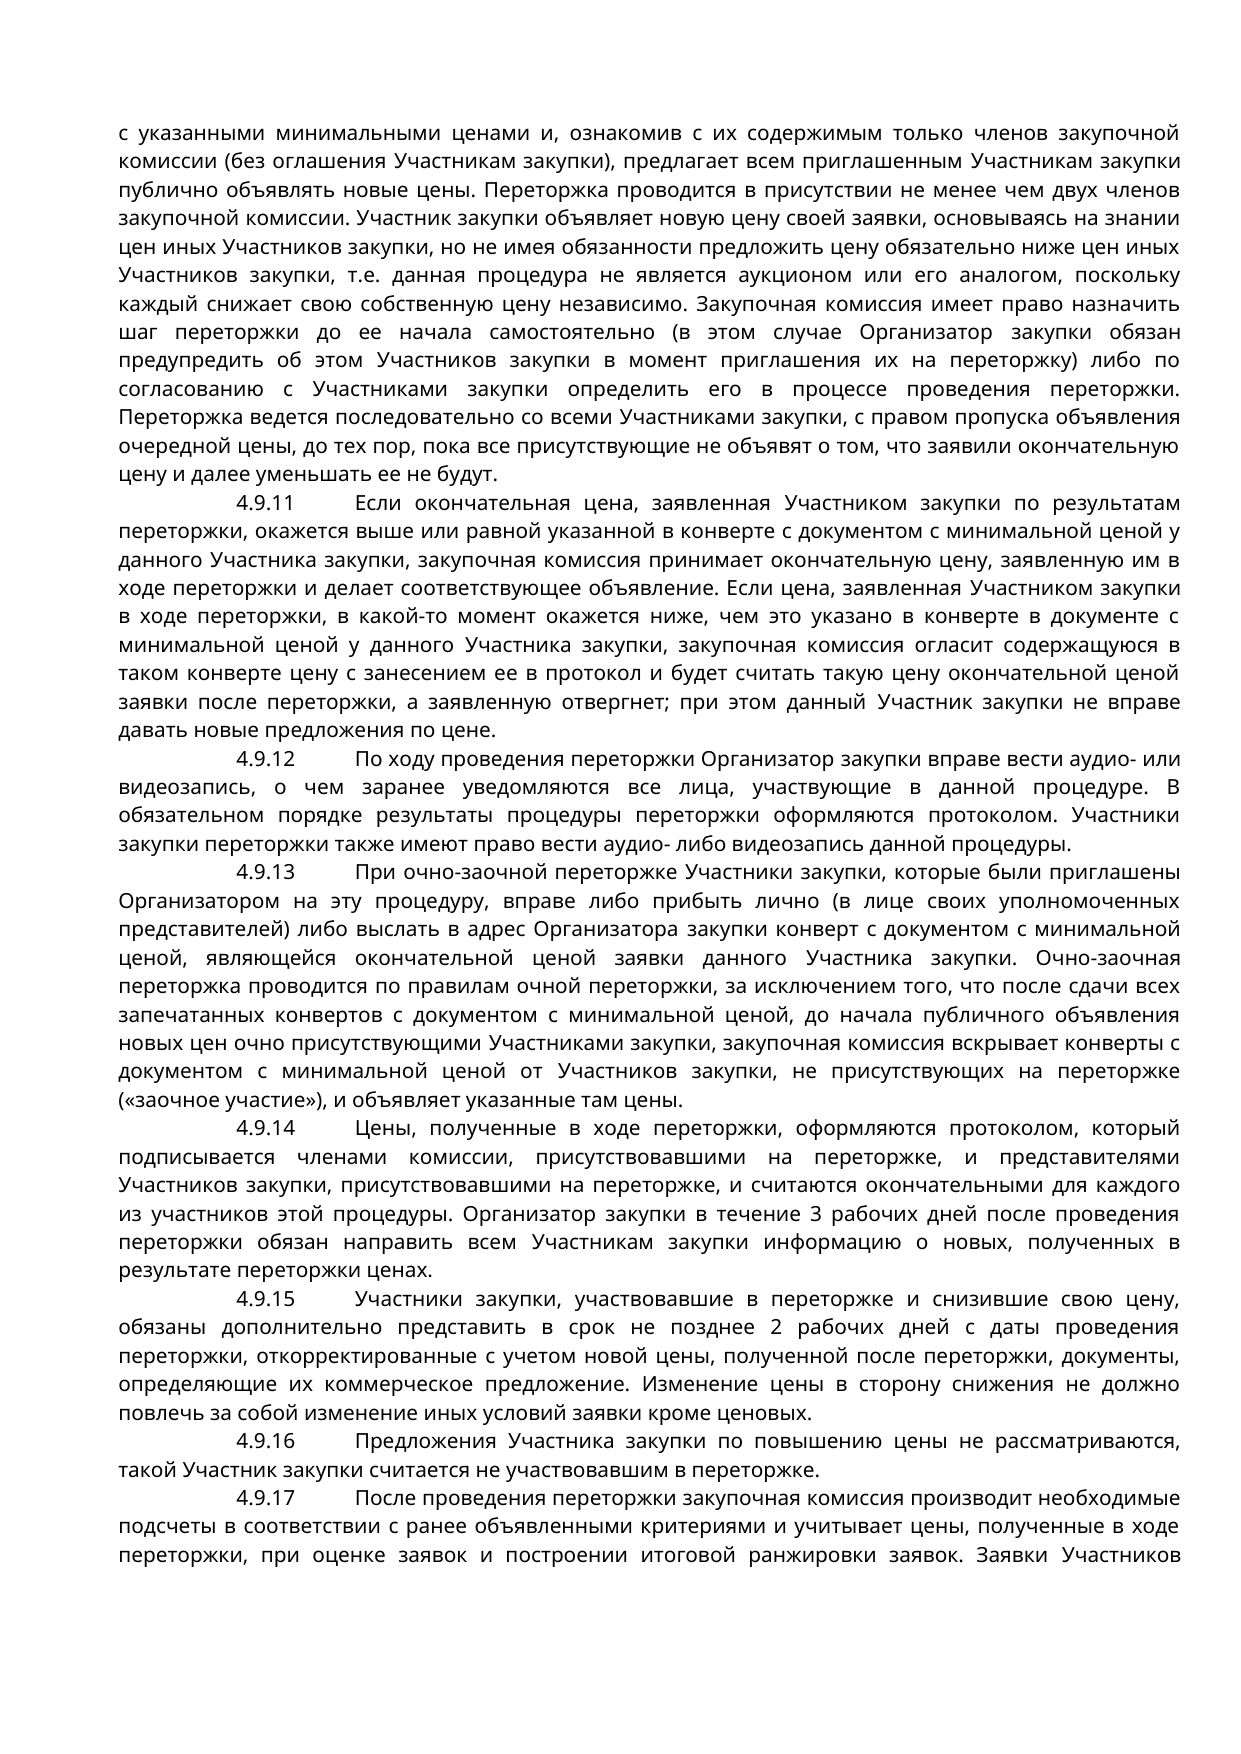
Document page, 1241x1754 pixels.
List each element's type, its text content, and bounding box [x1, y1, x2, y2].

text Участники закупки, участвовавшие в переторжке и снизившие свою цену, обязаны дополнительно представить в срок не позднее 2 рабочих дней с даты проведения переторжки, откорректированные с учетом новой цены, полученной после переторжки, документы, определяющие их коммерческое предложение. Изменение цены в сторону снижения не должно повлечь за собой изменение иных условий заявки кроме ценовых. [118, 1284, 1181, 1426]
text По ходу проведения переторжки Организатор закупки вправе вести аудио- или видеозапись, о чем заранее уведомляются все лица, участвующие в данной процедуре. В обязательном порядке результаты процедуры переторжки оформляются протоколом. Участники закупки переторжки также имеют право вести аудио- либо видеозапись данной процедуры. [118, 744, 1181, 857]
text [118, 118, 1181, 488]
text Предложения Участника закупки по повышению цены не рассматриваются, такой Участник закупки считается не участвовавшим в переторжке. [118, 1426, 1181, 1483]
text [118, 1483, 1181, 1568]
text Цены, полученные в ходе переторжки, оформляются протоколом, который подписывается членами комиссии, присутствовавшими на переторжке, и представителями Участников закупки, присутствовавшими на переторжке, и считаются окончательными для каждого из участников этой процедуры. Организатор закупки в течение 3 рабочих дней после проведения переторжки обязан направить всем Участникам закупки информацию о новых, полученных в результате переторжки ценах. [118, 1113, 1181, 1284]
text Если окончательная цена, заявленная Участником закупки по результатам переторжки, окажется выше или равной указанной в конверте с документом с минимальной ценой у данного Участника закупки, закупочная комиссия принимает окончательную цену, заявленную им в ходе переторжки и делает соответствующее объявление. Если цена, заявленная Участником закупки в ходе переторжки, в какой-то момент окажется ниже, чем это указано в конверте в документе с минимальной ценой у данного Участника закупки, закупочная комиссия огласит содержащуюся в таком конверте цену с занесением ее в протокол и будет считать такую цену окончательной ценой заявки после переторжки, а заявленную отвергнет; при этом данный Участник закупки не вправе давать новые предложения по цене. [118, 488, 1181, 744]
text При очно-заочной переторжке Участники закупки, которые были приглашены Организатором на эту процедуру, вправе либо прибыть лично (в лице своих уполномоченных представителей) либо выслать в адрес Организатора закупки конверт с документом с минимальной ценой, являющейся окончательной ценой заявки данного Участника закупки. Очно-заочная переторжка проводится по правилам очной переторжки, за исключением того, что после сдачи всех запечатанных конвертов с документом с минимальной ценой, до начала публичного объявления новых цен очно присутствующими Участниками закупки, закупочная комиссия вскрывает конверты с документом с минимальной ценой от Участников закупки, не присутствующих на переторжке («заочное участие»), и объявляет указанные там цены. [118, 857, 1181, 1113]
